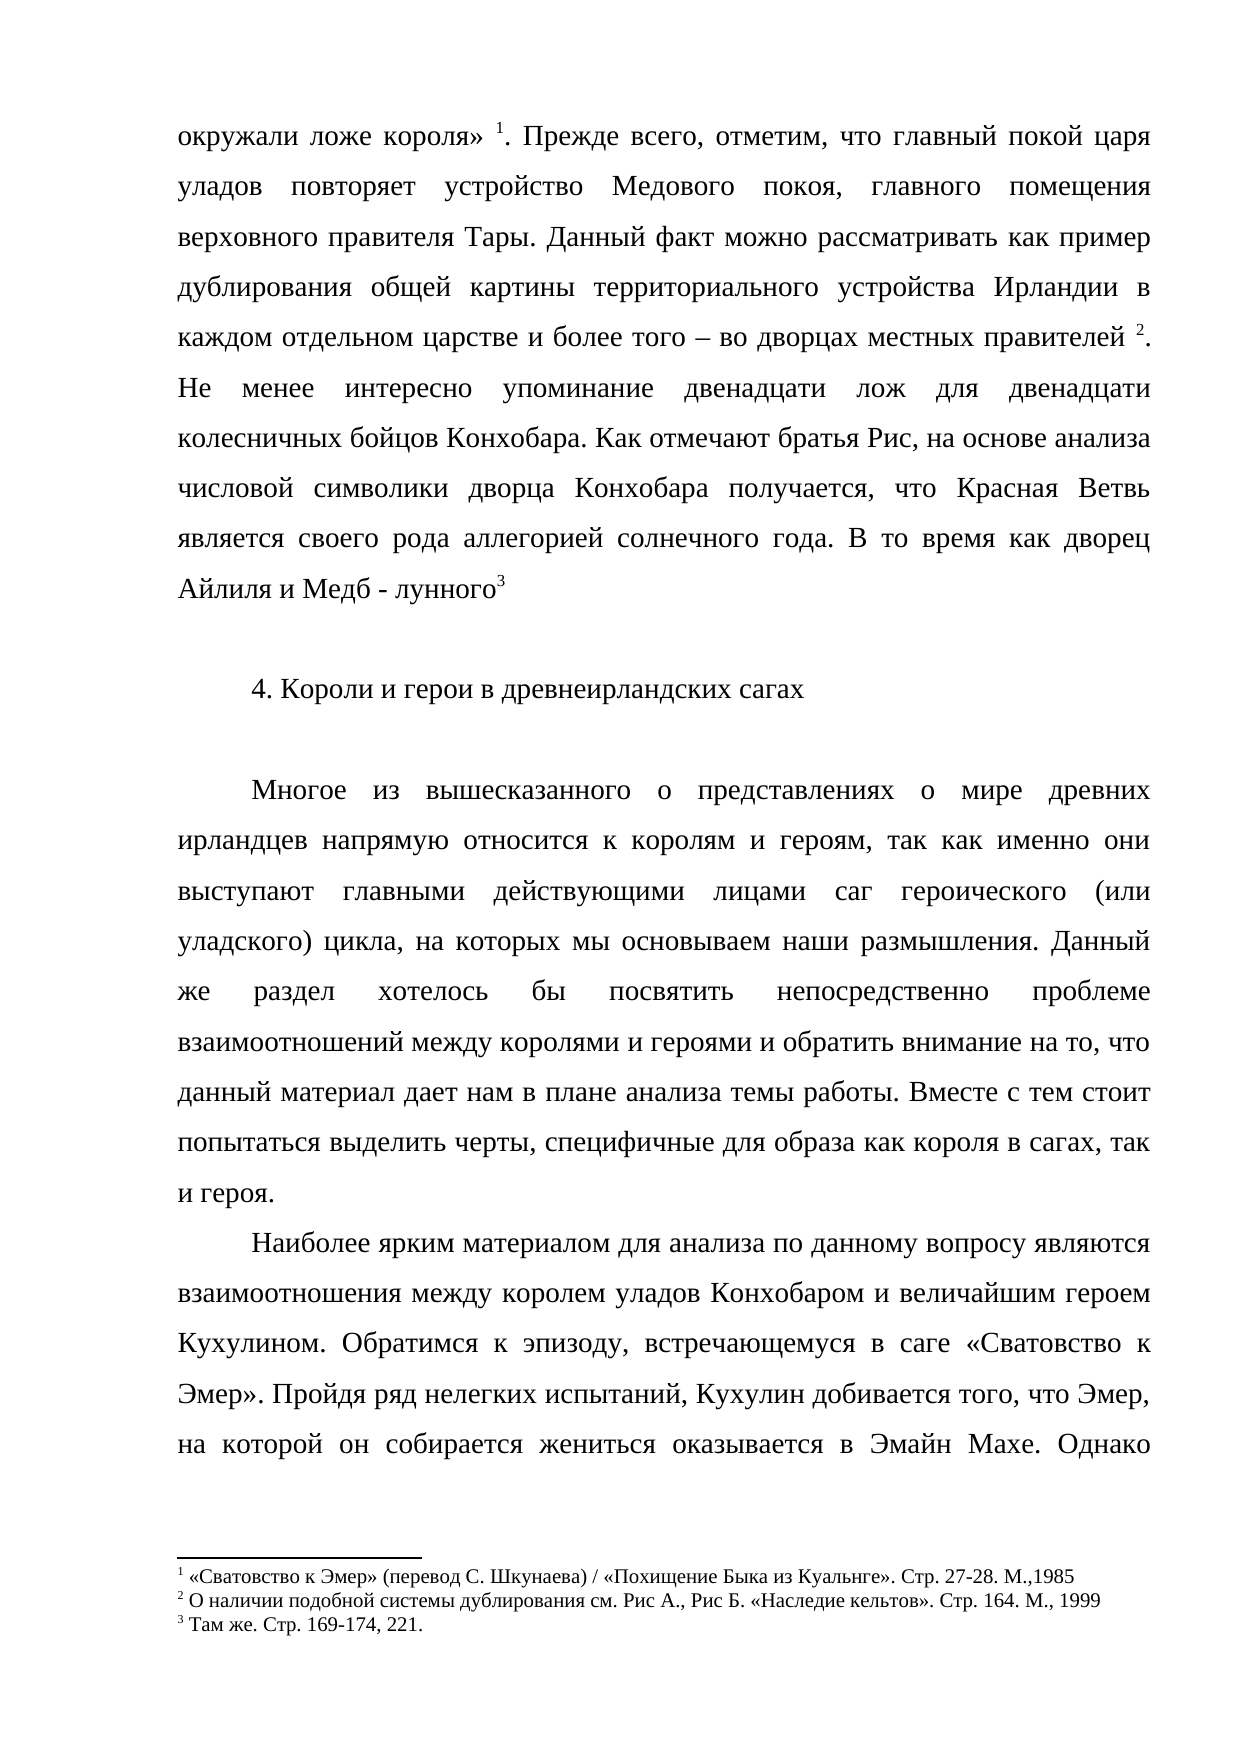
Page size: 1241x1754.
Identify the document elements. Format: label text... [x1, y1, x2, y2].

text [177, 118, 1152, 604]
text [177, 1225, 1152, 1460]
text Многое из вышесказанного о представлениях о мире древних ирландцев напрямую относится к королям и героям, так как именно они выступают главными действующими лицами саг героического (или уладского) цикла, на которых мы основываем наши размышления. Данный же раздел хотелось бы посвятить непосредственно проблеме взаимоотношений между королями и героями и обратить внимание на то, что данный материал дает нам в плане анализа темы работы. Вместе с тем стоит попытаться выделить черты, специфичные для образа как короля в сагах, так и героя. [177, 772, 1152, 1208]
text 4. Короли и герои в древнеирландских сагах [177, 672, 1152, 705]
